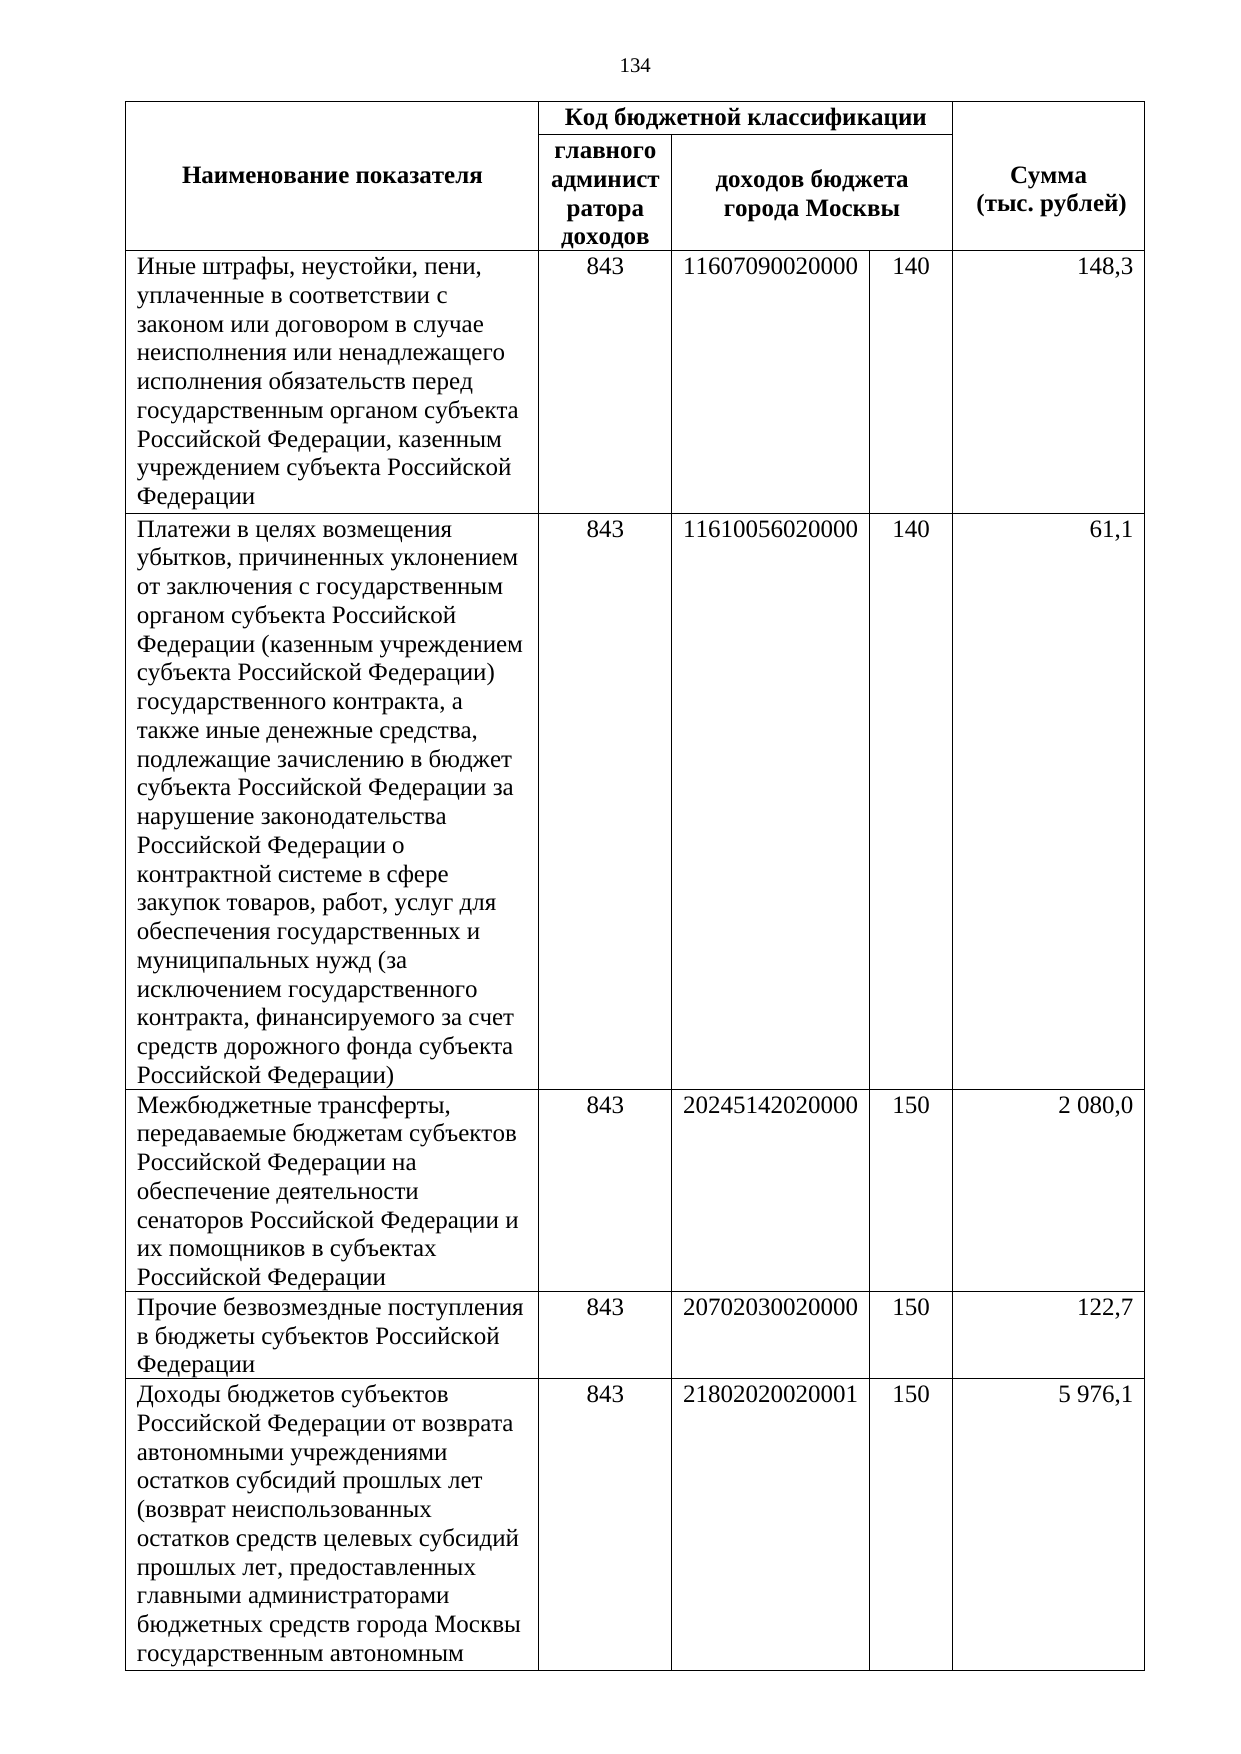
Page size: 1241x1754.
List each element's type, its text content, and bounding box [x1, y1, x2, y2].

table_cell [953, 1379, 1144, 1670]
table_header Сумма (тыс. рублей) [953, 102, 1144, 250]
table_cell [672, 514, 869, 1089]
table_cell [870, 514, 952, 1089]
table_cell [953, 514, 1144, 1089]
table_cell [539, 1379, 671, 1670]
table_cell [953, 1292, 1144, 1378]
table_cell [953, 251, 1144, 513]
table_header Код бюджетной классификации [539, 102, 952, 134]
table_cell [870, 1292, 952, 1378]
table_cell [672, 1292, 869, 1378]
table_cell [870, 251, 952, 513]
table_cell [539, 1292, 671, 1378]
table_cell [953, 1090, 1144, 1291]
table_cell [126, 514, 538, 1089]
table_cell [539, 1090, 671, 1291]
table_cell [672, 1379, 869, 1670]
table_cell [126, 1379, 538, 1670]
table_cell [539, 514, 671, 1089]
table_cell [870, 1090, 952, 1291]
table_header Наименование показателя [126, 102, 538, 250]
table_cell главного администратора доходов [539, 135, 671, 250]
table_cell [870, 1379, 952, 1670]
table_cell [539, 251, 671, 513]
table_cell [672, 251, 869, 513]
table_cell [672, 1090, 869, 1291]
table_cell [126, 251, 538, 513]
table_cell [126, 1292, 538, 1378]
table_cell доходов бюджета города Москвы [672, 135, 952, 250]
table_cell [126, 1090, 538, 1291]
